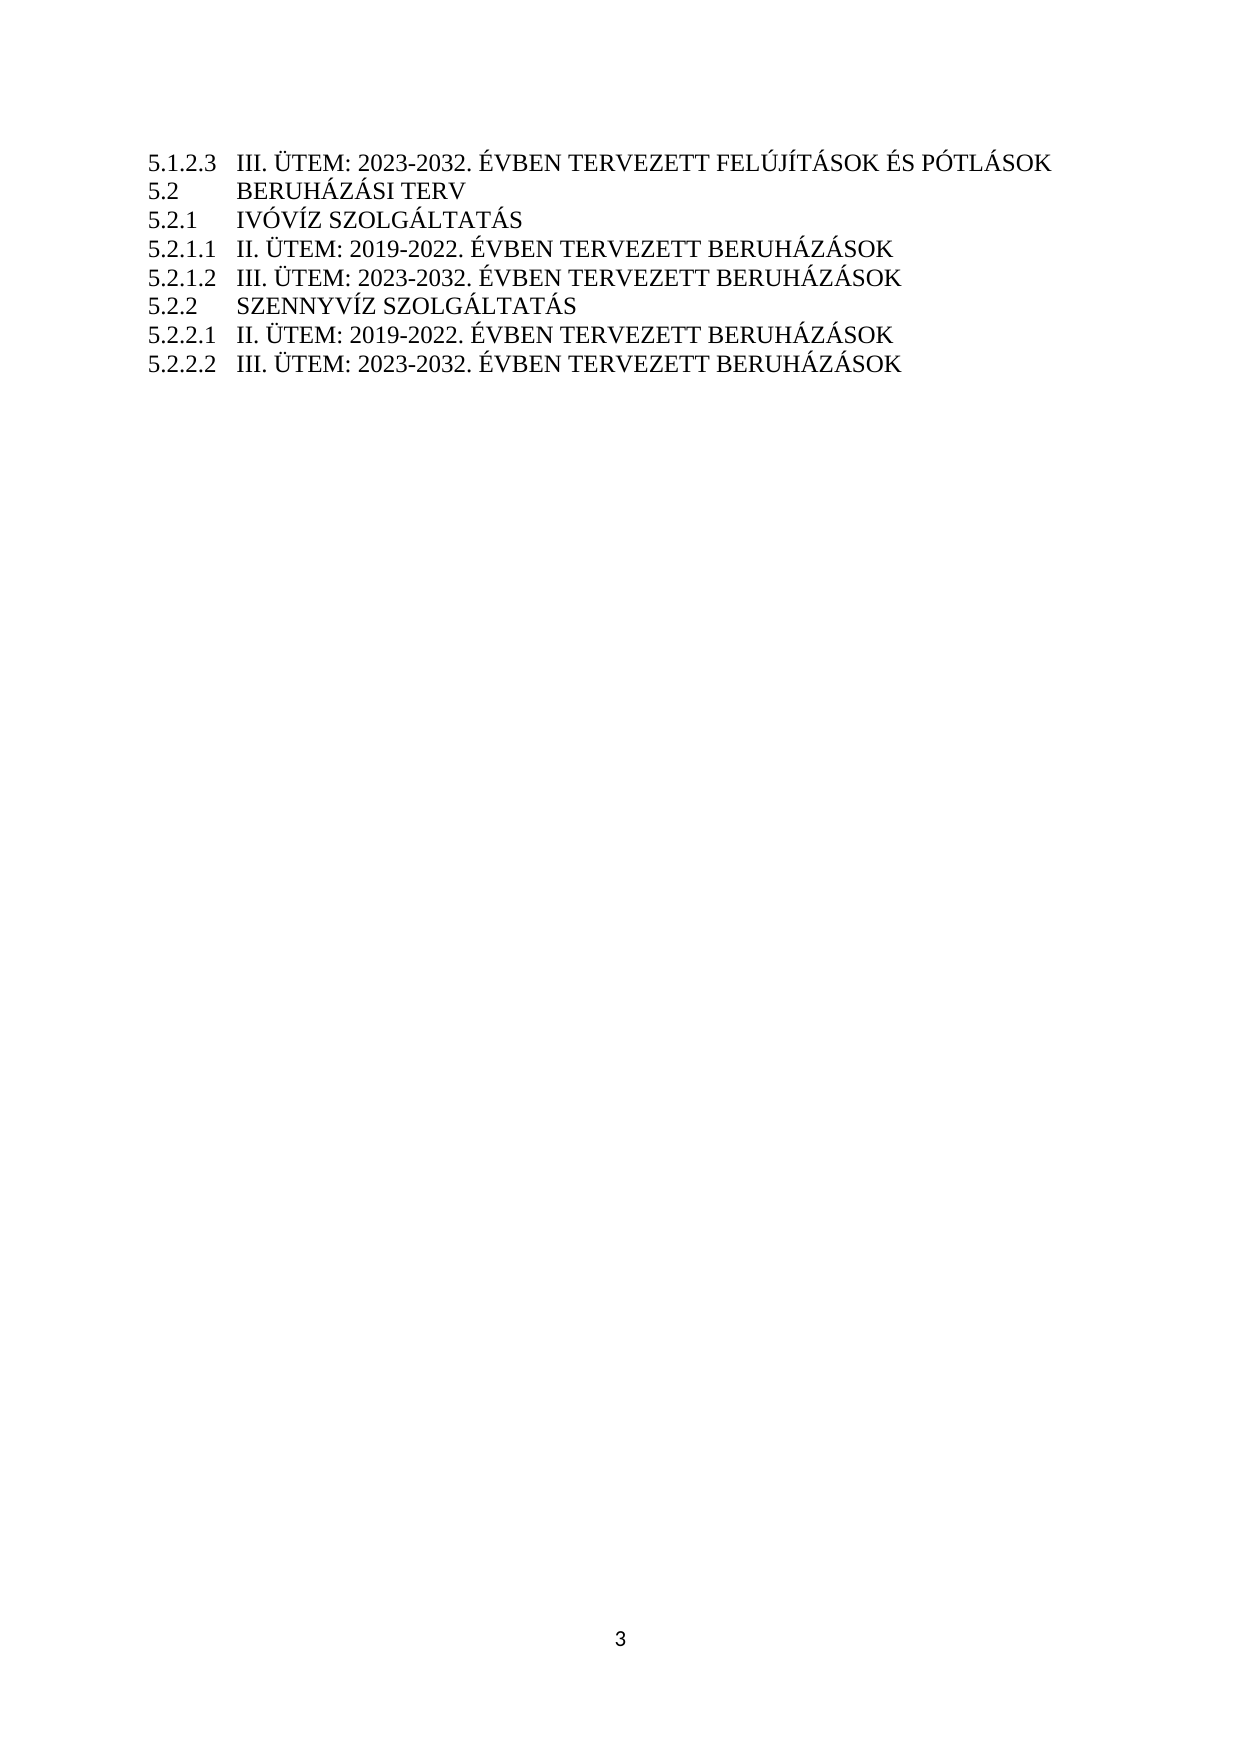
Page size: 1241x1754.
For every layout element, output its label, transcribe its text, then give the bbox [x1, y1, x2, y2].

text 5.2.1 IVÓVÍZ SZOLGÁLTATÁS [148, 205, 1093, 234]
text 5.2.2.2 III. ÜTEM: 2023-2032. évben tervezett BERUHÁZÁSOK [148, 349, 1093, 378]
text 5.2.2 SZENNYVÍZ SZOLGÁLTATÁS [148, 291, 1093, 320]
text 5.2.2.1 II. ÜTEM: 2019-2022. évben tervezett BERUHÁZÁSOK [148, 320, 1093, 349]
text 5.2.1.2 III. ÜTEM: 2023-2032. évben tervezett BERUHÁZÁSOK [148, 263, 1093, 291]
text 5.2 BERUHÁZÁSI TERV [148, 176, 1093, 205]
text 5.2.1.1 II. ÜTEM: 2019-2022. évben tervezett BERUHÁZÁSOK [148, 234, 1093, 263]
text 5.1.2.3 III. ÜTEM: 2023-2032. évben tervezett felújítások és pótlások [148, 148, 1093, 176]
